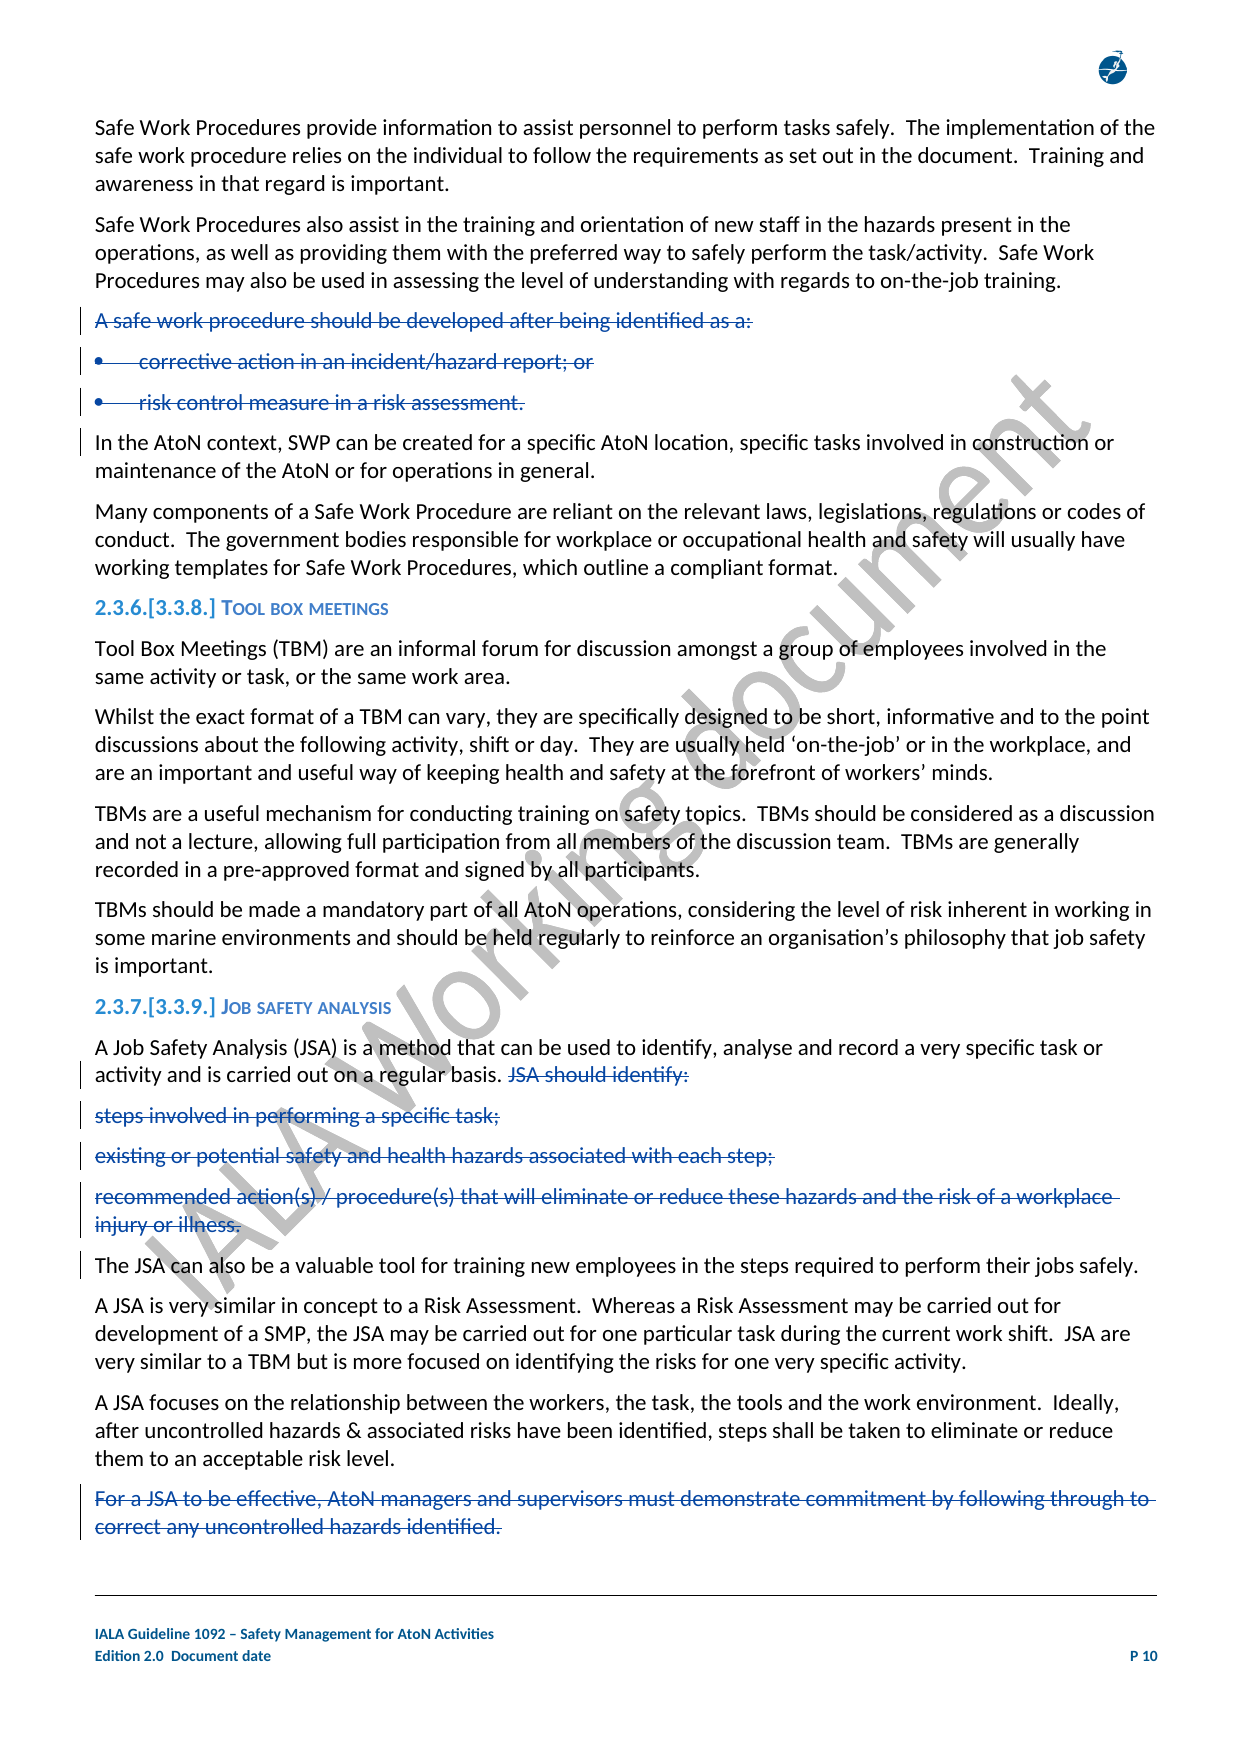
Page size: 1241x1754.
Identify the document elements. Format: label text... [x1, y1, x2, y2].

text TBMs are a useful mechanism for conducting training on safety topics. TBMs should be considered as a discussion and not a lecture, allowing full participation from all members of the discussion team. TBMs are generally recorded in a pre-approved format and signed by all participants. [94, 799, 1157, 883]
picture [1067, 0, 1186, 119]
text Many components of a Safe Work Procedure are reliant on the relevant laws, legislations, regulations or codes of conduct. The government bodies responsible for workplace or occupational health and safety will usually have working templates for Safe Work Procedures, which outline a compliant format. [94, 497, 1157, 581]
text A JSA focuses on the relationship between the workers, the task, the tools and the work environment. Ideally, after uncontrolled hazards & associated risks have been identified, steps shall be taken to eliminate or reduce them to an acceptable risk level. [94, 1388, 1157, 1472]
text Whilst the exact format of a TBM can vary, they are specifically designed to be short, informative and to the point discussions about the following activity, shift or day. They are usually held ‘on-the-job’ or in the workplace, and are an important and useful way of keeping health and safety at the forefront of workers’ minds. [94, 702, 1157, 786]
text In the AtoN context, SWP can be created for a specific AtoN location, specific tasks involved in construction or maintenance of the AtoN or for operations in general. [94, 428, 1157, 484]
text Safe Work Procedures also assist in the training and orientation of new staff in the hazards present in the operations, as well as providing them with the preferred way to safely perform the task/activity. Safe Work Procedures may also be used in assessing the level of understanding with regards to on-the-job training. [94, 210, 1157, 294]
text The JSA can also be a valuable tool for training new employees in the steps required to perform their jobs safely. [94, 1251, 1157, 1279]
text A Job Safety Analysis (JSA) is a method that can be used to identify, analyse and record a very specific task or activity and is carried out on a regular basis. [94, 1033, 1157, 1089]
subtitle Tool box meetings [94, 593, 1157, 621]
subtitle Job safety analysis [94, 992, 1157, 1020]
text Tool Box Meetings (TBM) are an informal forum for discussion amongst a group of employees involved in the same activity or task, or the same work area. [94, 634, 1157, 690]
text A JSA is very similar in concept to a Risk Assessment. Whereas a Risk Assessment may be carried out for development of a SMP, the JSA may be carried out for one particular task during the current work shift. JSA are very similar to a TBM but is more focused on identifying the risks for one very specific activity. [94, 1291, 1157, 1375]
text TBMs should be made a mandatory part of all AtoN operations, considering the level of risk inherent in working in some marine environments and should be held regularly to reinforce an organisation’s philosophy that job safety is important. [94, 896, 1157, 979]
text Safe Work Procedures provide information to assist personnel to perform tasks safely. The implementation of the safe work procedure relies on the individual to follow the requirements as set out in the document. Training and awareness in that regard is important. [94, 113, 1157, 198]
